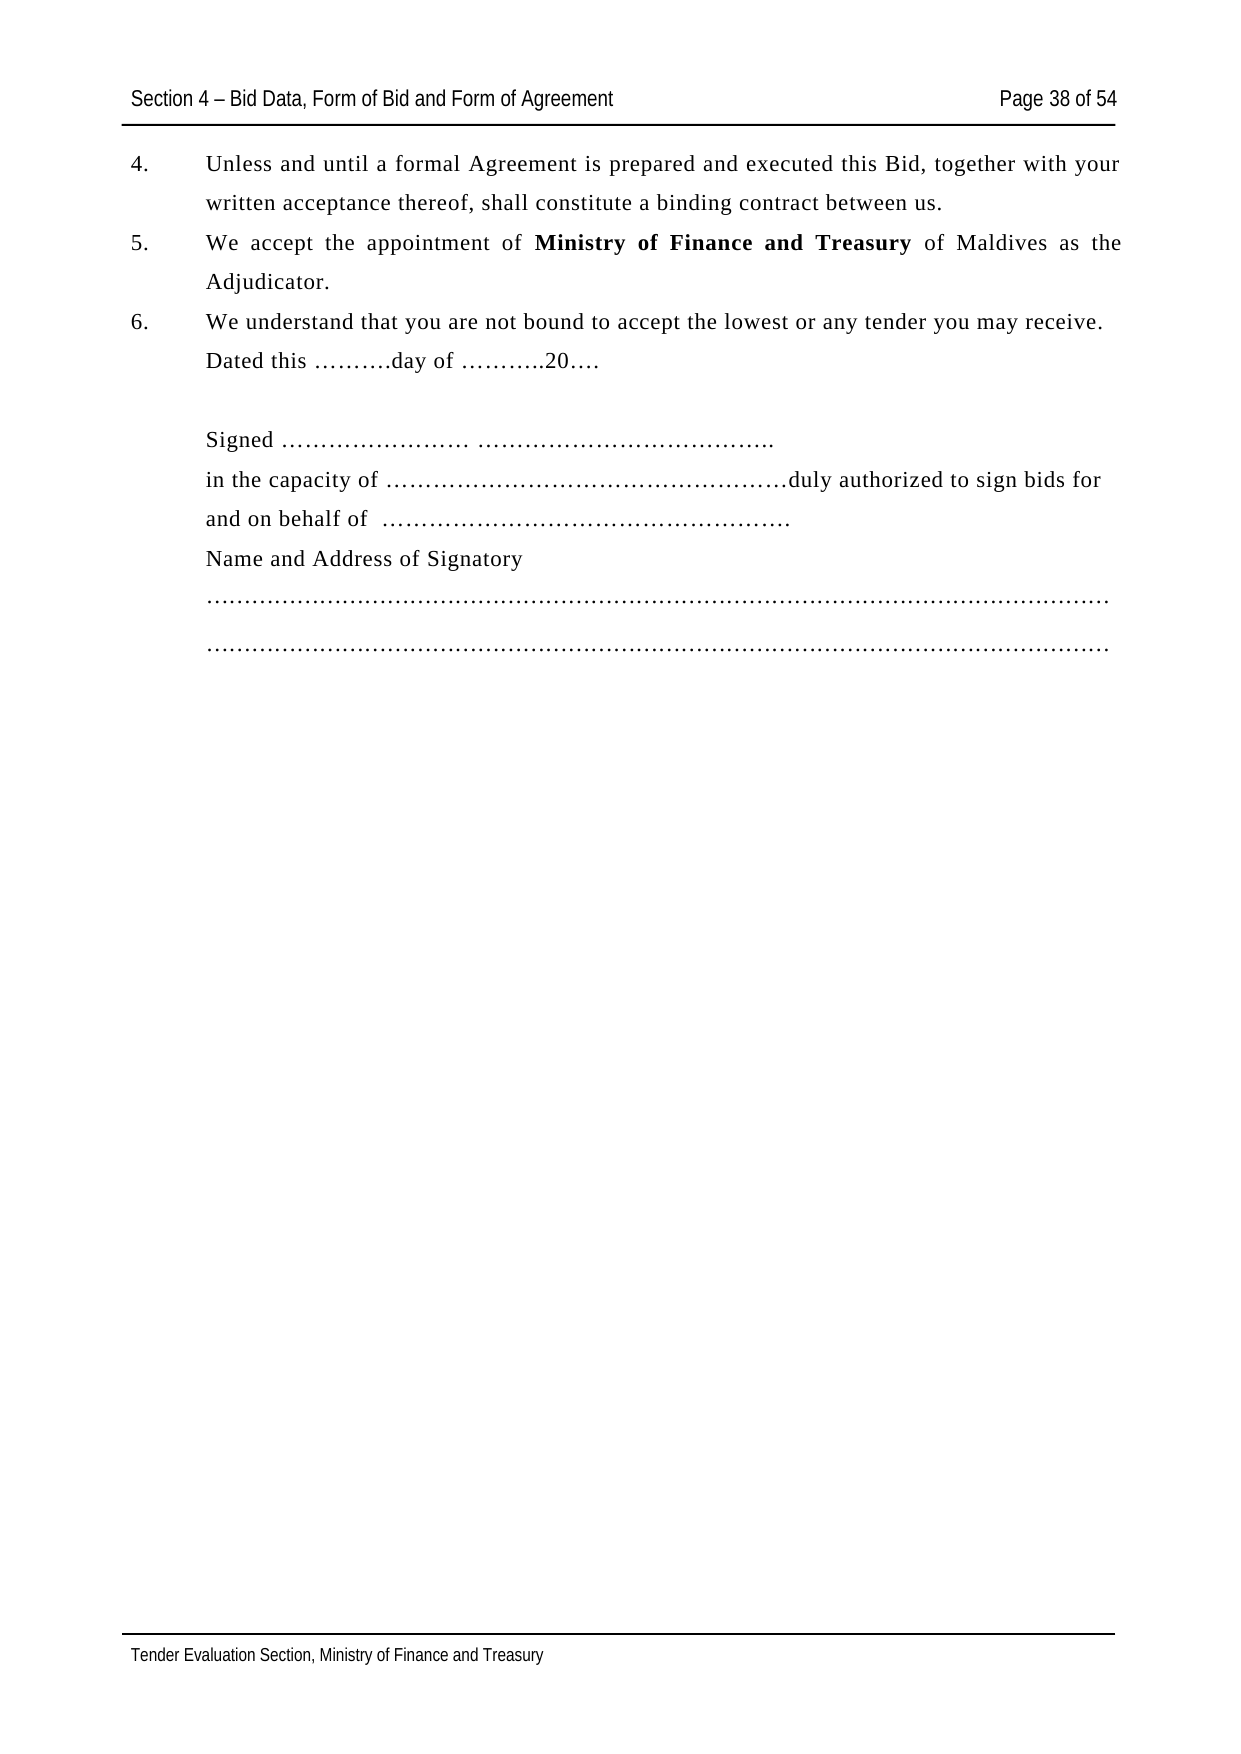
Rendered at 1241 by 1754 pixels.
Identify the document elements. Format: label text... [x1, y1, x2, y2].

text 6. We understand that you are not bound to accept the lowest or any tender you may receive. [131, 308, 1122, 334]
text Name and Address of Signatory [131, 545, 1122, 571]
text in the capacity of ……………………………………………duly authorized to sign bids for and on behalf of ……………………………………………. [131, 466, 1122, 532]
text 4. Unless and until a formal Agreement is prepared and executed this Bid, together with your written acceptance thereof, shall constitute a binding contract between us. [131, 150, 1122, 216]
text ………………………………………………………………………………………………………… [131, 584, 1122, 608]
text 5. We accept the appointment of Ministry of Finance and Treasury of Maldives as the Adjudicator. [131, 229, 1122, 295]
text ………………………………………………………………………………………………………… [131, 632, 1122, 656]
text Dated this ……….day of ………..20…. [131, 347, 1122, 374]
text Signed …………………… ……………………………….. [131, 426, 1122, 453]
